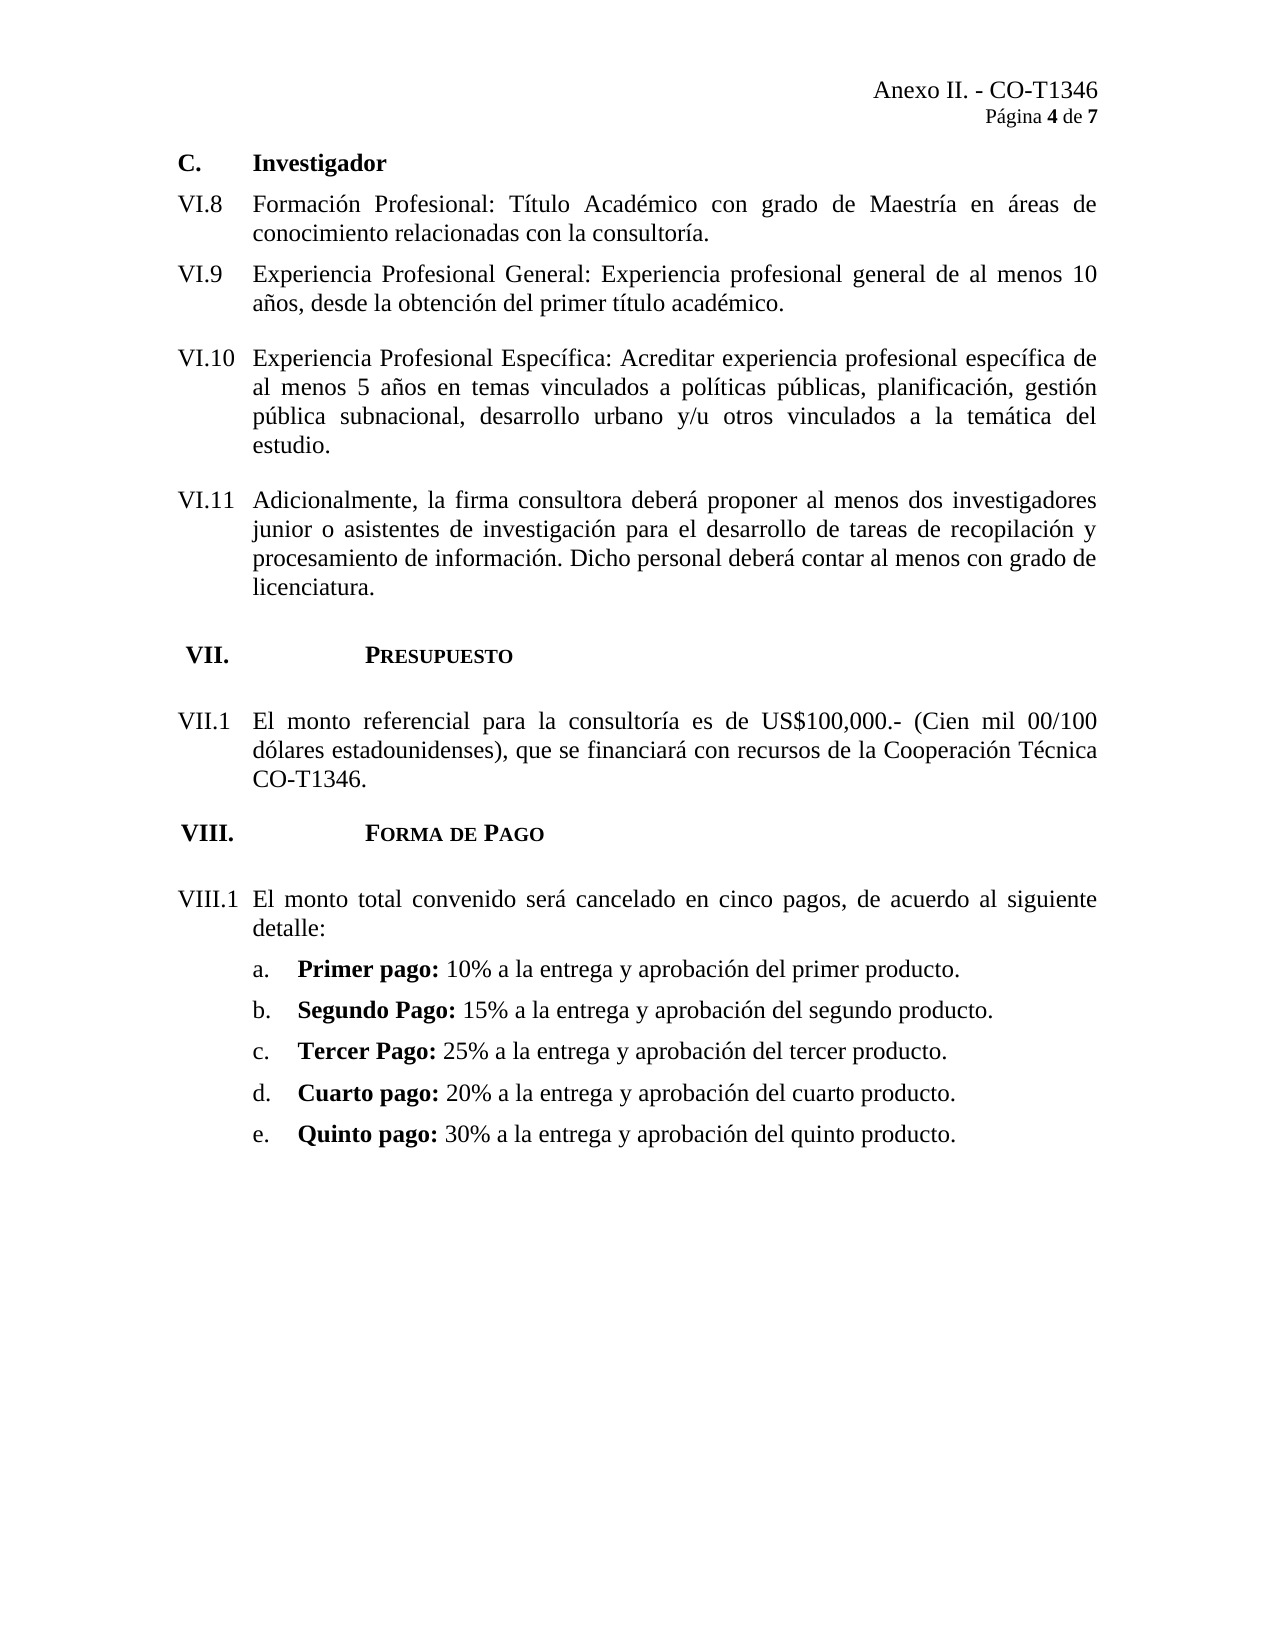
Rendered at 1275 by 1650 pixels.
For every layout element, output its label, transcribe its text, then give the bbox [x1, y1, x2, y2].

text El monto referencial para la consultoría es de US$100,000.- (Cien mil 00/100 dólares estadounidenses), que se financiará con recursos de la Cooperación Técnica CO-T1346. [177, 706, 1098, 793]
text Cuarto pago: 20% a la entrega y aprobación del cuarto producto. [252, 1078, 1098, 1106]
text Primer pago: 10% a la entrega y aprobación del primer producto. [252, 954, 1098, 983]
text Experiencia Profesional General: Experiencia profesional general de al menos 10 años, desde la obtención del primer título académico. [177, 259, 1098, 316]
text Segundo Pago: 15% a la entrega y aprobación del segundo producto. [252, 995, 1098, 1024]
text Forma de Pago [177, 818, 1098, 846]
text El monto total convenido será cancelado en cinco pagos, de acuerdo al siguiente detalle: [177, 884, 1098, 941]
text Experiencia Profesional Específica: Acreditar experiencia profesional específica de al menos 5 años en temas vinculados a políticas públicas, planificación, gestión pública subnacional, desarrollo urbano y/u otros vinculados a la temática del estudio. [177, 343, 1098, 458]
text Quinto pago: 30% a la entrega y aprobación del quinto producto. [252, 1119, 1098, 1148]
text Tercer Pago: 25% a la entrega y aprobación del tercer producto. [252, 1036, 1098, 1065]
subtitle C. Investigador [177, 148, 1098, 176]
text Formación Profesional: Título Académico con grado de Maestría en áreas de conocimiento relacionadas con la consultoría. [177, 189, 1098, 246]
text Presupuesto [177, 640, 1098, 669]
text Adicionalmente, la firma consultora deberá proponer al menos dos investigadores junior o asistentes de investigación para el desarrollo de tareas de recopilación y procesamiento de información. Dicho personal deberá contar al menos con grado de licenciatura. [177, 486, 1098, 601]
